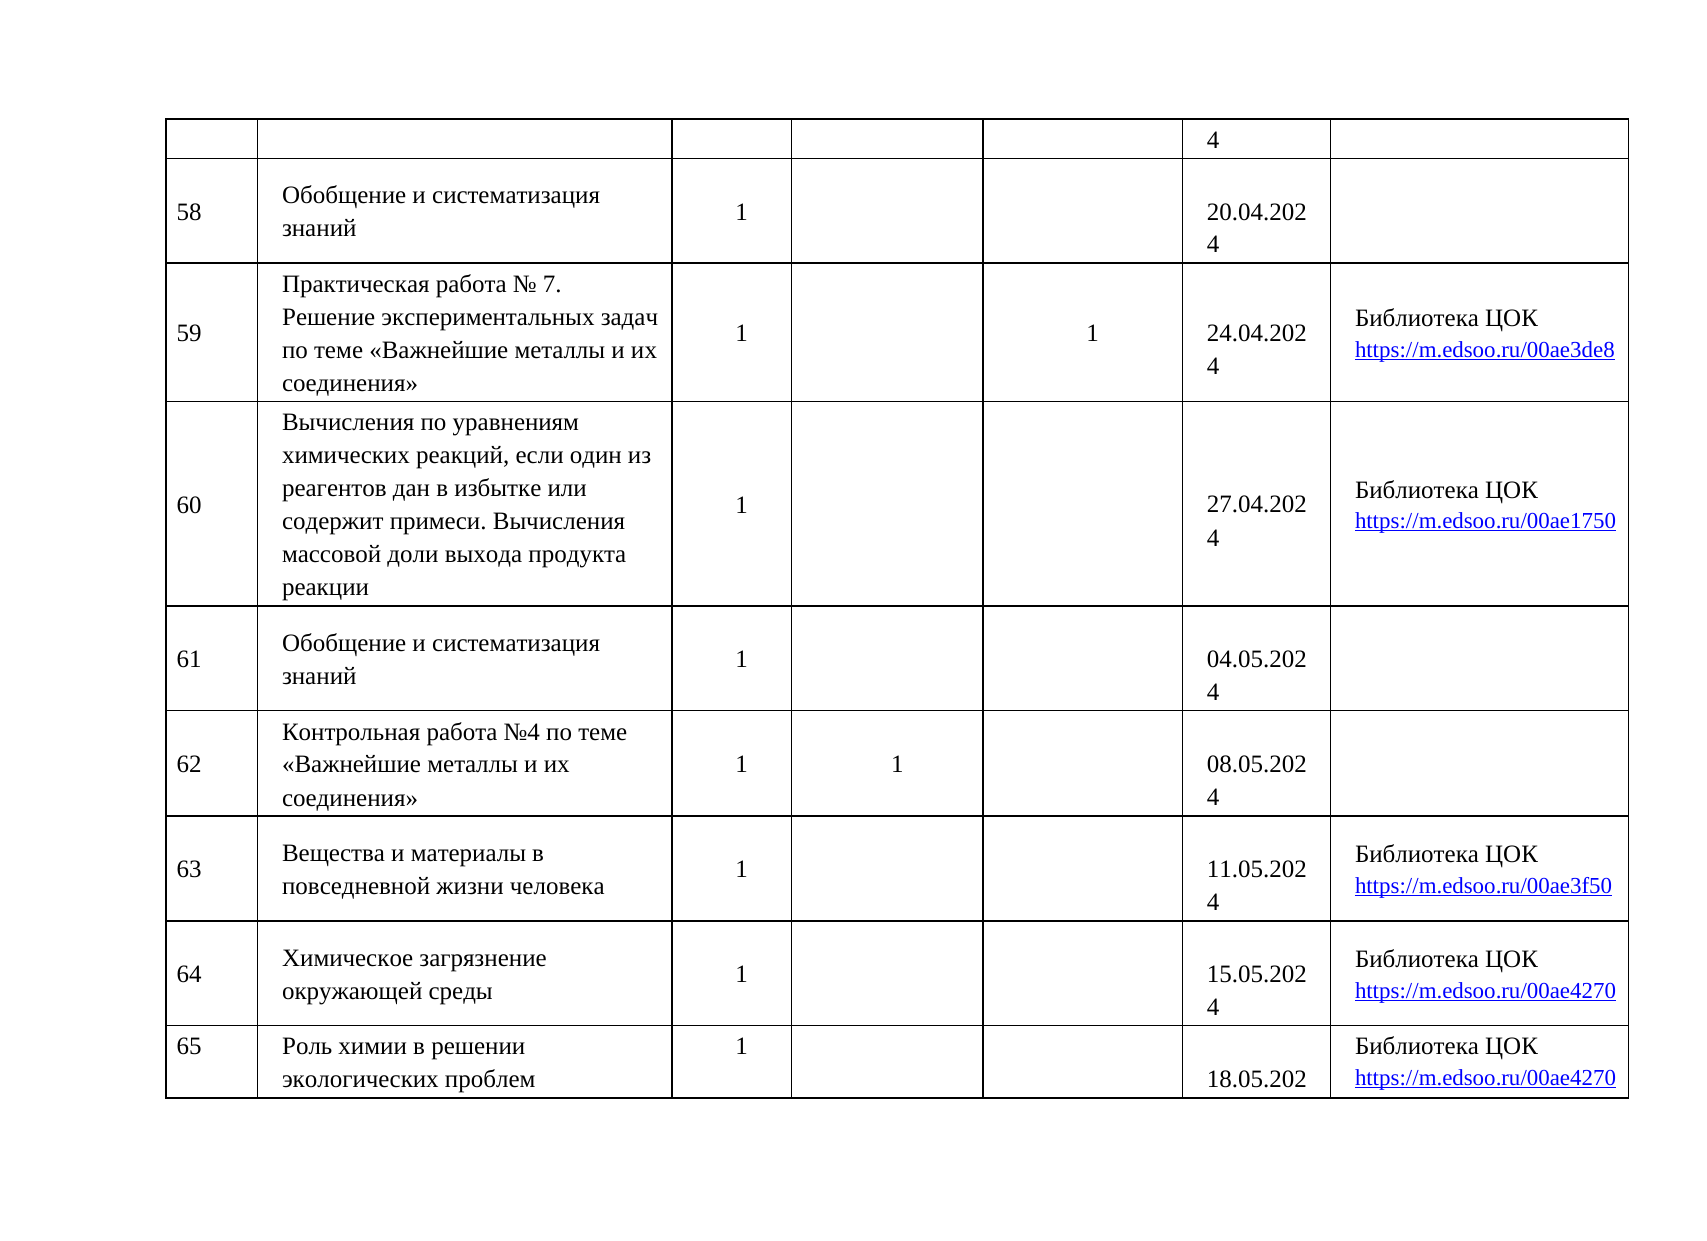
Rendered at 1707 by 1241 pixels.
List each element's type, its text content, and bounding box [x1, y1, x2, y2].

table_cell Контрольная работа №4 по теме «Важнейшие металлы и их соединения» [258, 711, 671, 815]
table_cell 65 [167, 1026, 257, 1097]
table_cell [984, 922, 1182, 1024]
table_cell 20.04.2024 [1183, 159, 1330, 262]
table_cell Обобщение и систематизация знаний [258, 159, 671, 262]
table_cell 57 [167, 120, 257, 157]
table_cell 18.05.2024 [1183, 1026, 1330, 1097]
table_cell 08.05.2024 [1183, 711, 1330, 815]
table_cell Вещества и материалы в повседневной жизни человека [258, 817, 671, 920]
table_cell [258, 120, 671, 157]
table_cell [792, 817, 982, 920]
table_cell 15.05.2024 [1183, 922, 1330, 1024]
table_cell 1 [673, 1026, 791, 1097]
table_cell 17.04.2024 [1183, 120, 1330, 157]
table_cell 58 [167, 159, 257, 262]
table_cell Библиотека ЦОК https://m.edsoo.ru/00ae3f50 [1331, 817, 1628, 920]
table_cell Обобщение и систематизация знаний [258, 607, 671, 710]
table_cell [984, 607, 1182, 710]
table_cell 63 [167, 817, 257, 920]
table_cell 60 [167, 402, 257, 605]
table_cell 1 [673, 402, 791, 605]
table_cell [984, 1026, 1182, 1097]
table_cell Библиотека ЦОК https://m.edsoo.ru/00ae3de8 [1331, 264, 1628, 401]
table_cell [1331, 922, 1628, 1024]
table_cell [984, 711, 1182, 815]
table_cell 11.05.2024 [1183, 817, 1330, 920]
table_cell 1 [673, 922, 791, 1024]
table_cell 04.05.2024 [1183, 607, 1330, 710]
table_cell 24.04.2024 [1183, 264, 1330, 401]
table_cell [792, 402, 982, 605]
table_cell Библиотека ЦОК https://m.edsoo.ru/00ae1750 [1331, 402, 1628, 605]
table_cell 1 [673, 120, 791, 157]
table_cell [1331, 711, 1628, 815]
table_cell 1 [984, 264, 1182, 401]
table_cell [1331, 159, 1628, 262]
table_cell [984, 402, 1182, 605]
table_cell 1 [673, 711, 791, 815]
table_cell [792, 607, 982, 710]
table_cell 1 [673, 264, 791, 401]
table_cell 1 [792, 711, 982, 815]
table_cell 27.04.2024 [1183, 402, 1330, 605]
table_cell 61 [167, 607, 257, 710]
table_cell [1331, 120, 1628, 157]
table_cell Химическое загрязнение окружающей среды [258, 922, 671, 1024]
table_cell [792, 922, 982, 1024]
table_cell 59 [167, 264, 257, 401]
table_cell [1331, 1026, 1628, 1097]
table_cell [792, 264, 982, 401]
table_cell 64 [167, 922, 257, 1024]
table_cell [1331, 607, 1628, 710]
table_cell [792, 159, 982, 262]
table_cell [984, 159, 1182, 262]
table_cell [792, 120, 982, 157]
table_cell 1 [673, 607, 791, 710]
table_cell 1 [673, 159, 791, 262]
table_cell 62 [167, 711, 257, 815]
table_cell 1 [673, 817, 791, 920]
table_cell [792, 1026, 982, 1097]
table_cell Вычисления по уравнениям химических реакций, если один из реагентов дан в избытке или содержит примеси. Вычисления массовой доли выхода продукта реакции [258, 402, 671, 605]
table_cell Практическая работа № 7. Решение экспериментальных задач по теме «Важнейшие металлы и их соединения» [258, 264, 671, 401]
table_cell [984, 120, 1182, 157]
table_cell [258, 1026, 671, 1097]
table_cell [984, 817, 1182, 920]
